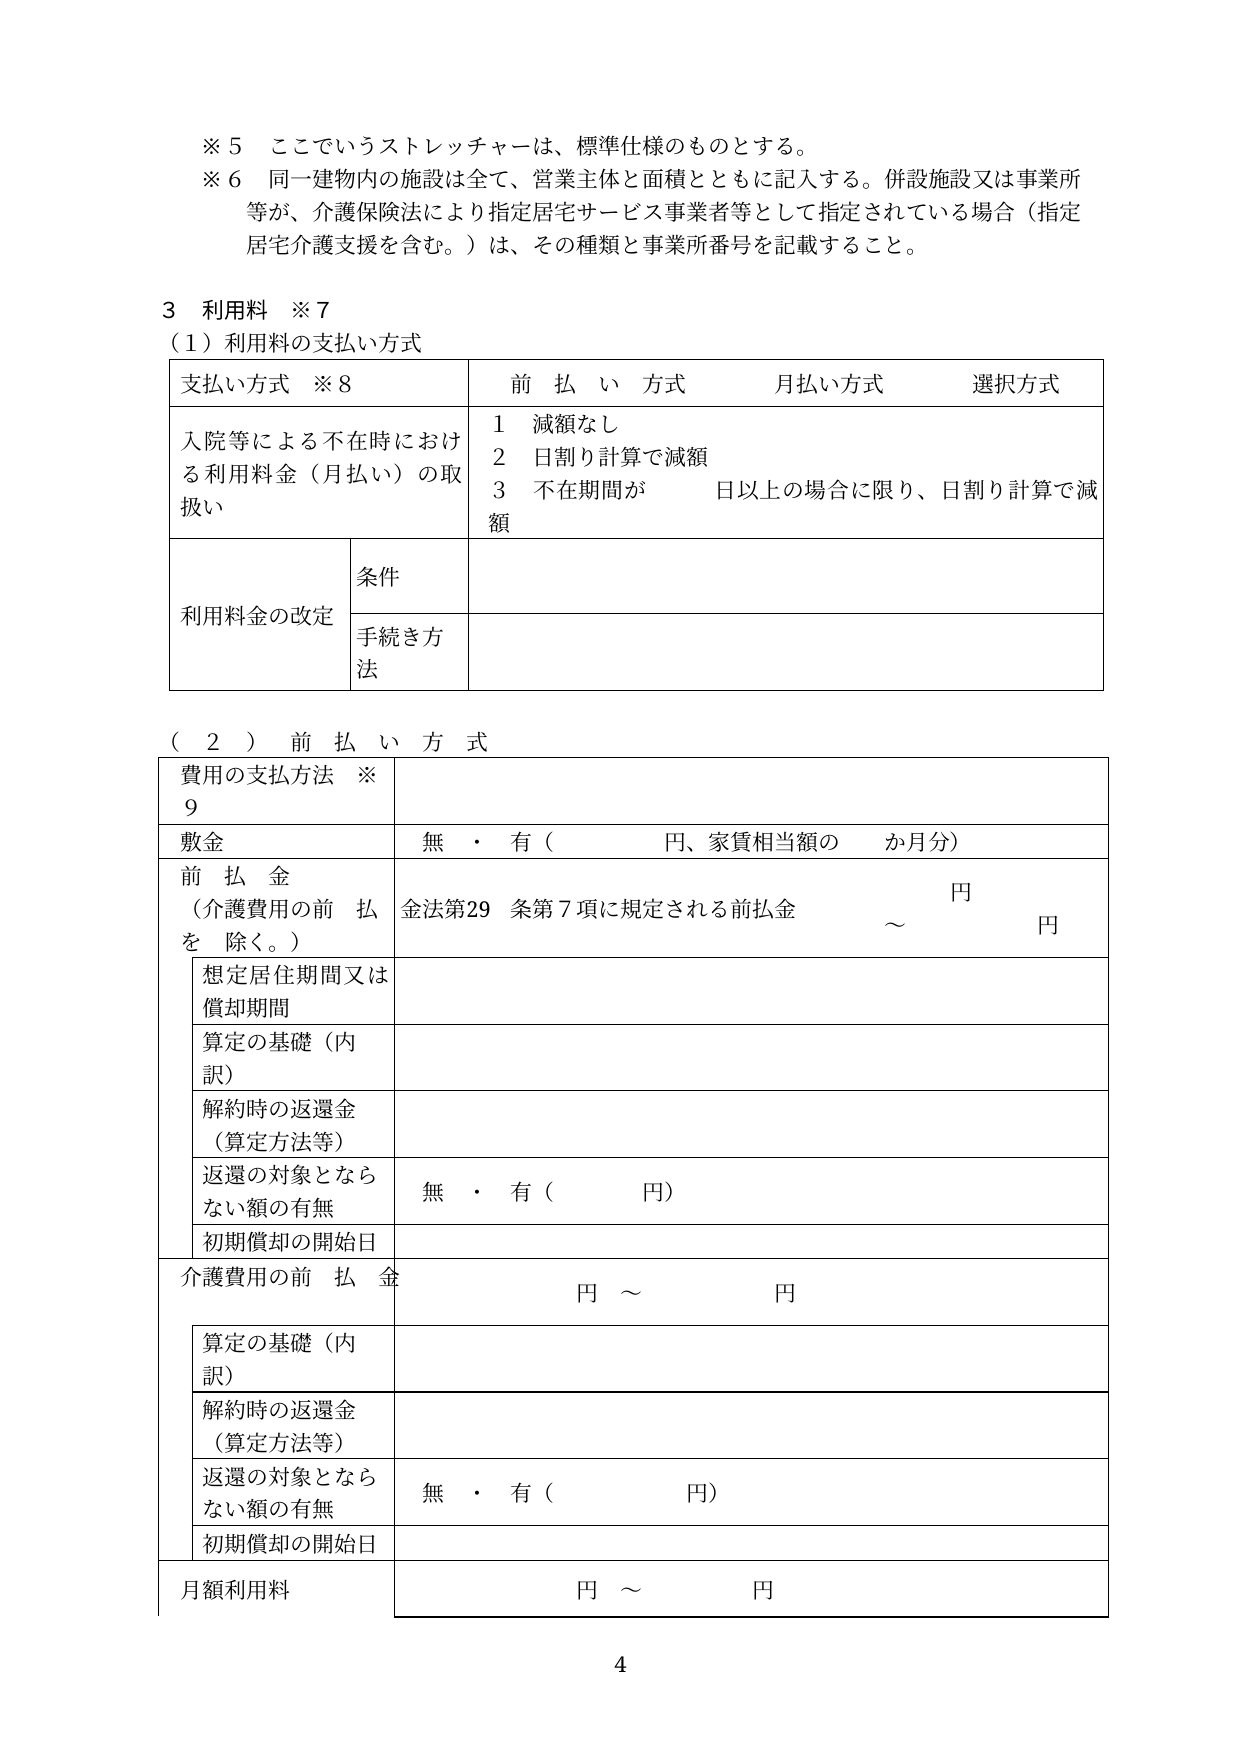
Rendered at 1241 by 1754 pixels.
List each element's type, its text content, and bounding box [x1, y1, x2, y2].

table_cell 円 ～ 円 [395, 1561, 1108, 1616]
table_cell 入院等による不在時における利用料金（月払い）の取扱い [170, 407, 468, 538]
table_cell 前払金 （介護費用の前払金を除く。） [159, 859, 394, 957]
table_cell [159, 957, 192, 1258]
table_cell １ 減額なし ２ 日割り計算で減額 ３ 不在期間が 日以上の場合に限り、日割り計算で減額 [469, 407, 1103, 538]
table_cell [395, 1091, 1108, 1157]
table_cell [159, 1325, 192, 1560]
table_cell 条件 [351, 539, 468, 612]
table_cell 円 ～ 円 [395, 1259, 1108, 1325]
table_cell 手続き方法 [351, 614, 468, 690]
table_cell 初期償却の開始日 [193, 1225, 394, 1258]
text ３ 利用料 ※７ [158, 293, 1082, 326]
table_cell [469, 614, 1103, 690]
table_cell 返還の対象とならない額の有無 [193, 1158, 394, 1223]
table_header 支払い方式 ※８ [170, 360, 468, 406]
table_cell 円 ～ 円 [808, 859, 1108, 957]
table_cell [395, 1326, 1108, 1391]
table_cell 月額利用料 [159, 1561, 394, 1616]
table_cell 解約時の返還金（算定方法等） [193, 1091, 394, 1157]
table_cell 無 ・ 有（ 円） [395, 1158, 1108, 1223]
table_cell 介護費用の前払金 [159, 1259, 394, 1325]
table_cell [395, 1025, 1108, 1090]
table_cell 敷金 [159, 825, 394, 857]
table_header [395, 758, 1108, 823]
table_cell [395, 1526, 1108, 1560]
text ※６ 同一建物内の施設は全て、営業主体と面積とともに記入する。併設施設又は事業所等が、介護保険法により指定居宅サービス事業者等として指定されている場合（指定居宅介護支援を含む。）は、その種類と事業所番号を記載すること。 [181, 162, 1082, 260]
table_header 費用の支払方法 ※９ [159, 758, 394, 823]
table_cell [395, 958, 1108, 1023]
table_header 前払い方式 月払い方式 選択方式 [469, 360, 1103, 406]
table_cell 算定の基礎（内訳） [193, 1326, 394, 1391]
table_cell 法第29条第７項に規定される前払金 [395, 859, 808, 957]
text ※５ ここでいうストレッチャーは、標準仕様のものとする。 [181, 129, 1082, 162]
table_cell 想定居住期間又は償却期間 [193, 958, 394, 1023]
table_cell 算定の基礎（内訳） [193, 1025, 394, 1090]
table_cell 初期償却の開始日 [193, 1526, 394, 1560]
table_cell 利用料金の改定 [170, 539, 350, 690]
table_cell 解約時の返還金（算定方法等） [193, 1393, 394, 1458]
table_cell [395, 1225, 1108, 1258]
table_cell 無 ・ 有（ 円） [395, 1459, 1108, 1525]
table_cell [469, 539, 1103, 612]
table_cell 返還の対象とならない額の有無 [193, 1459, 394, 1525]
table_cell 無 ・ 有（ 円、家賃相当額の か月分） [395, 825, 1108, 857]
text （２）前払い方式 [158, 724, 1082, 757]
text （１）利用料の支払い方式 [158, 326, 1082, 359]
table_cell [395, 1393, 1108, 1458]
